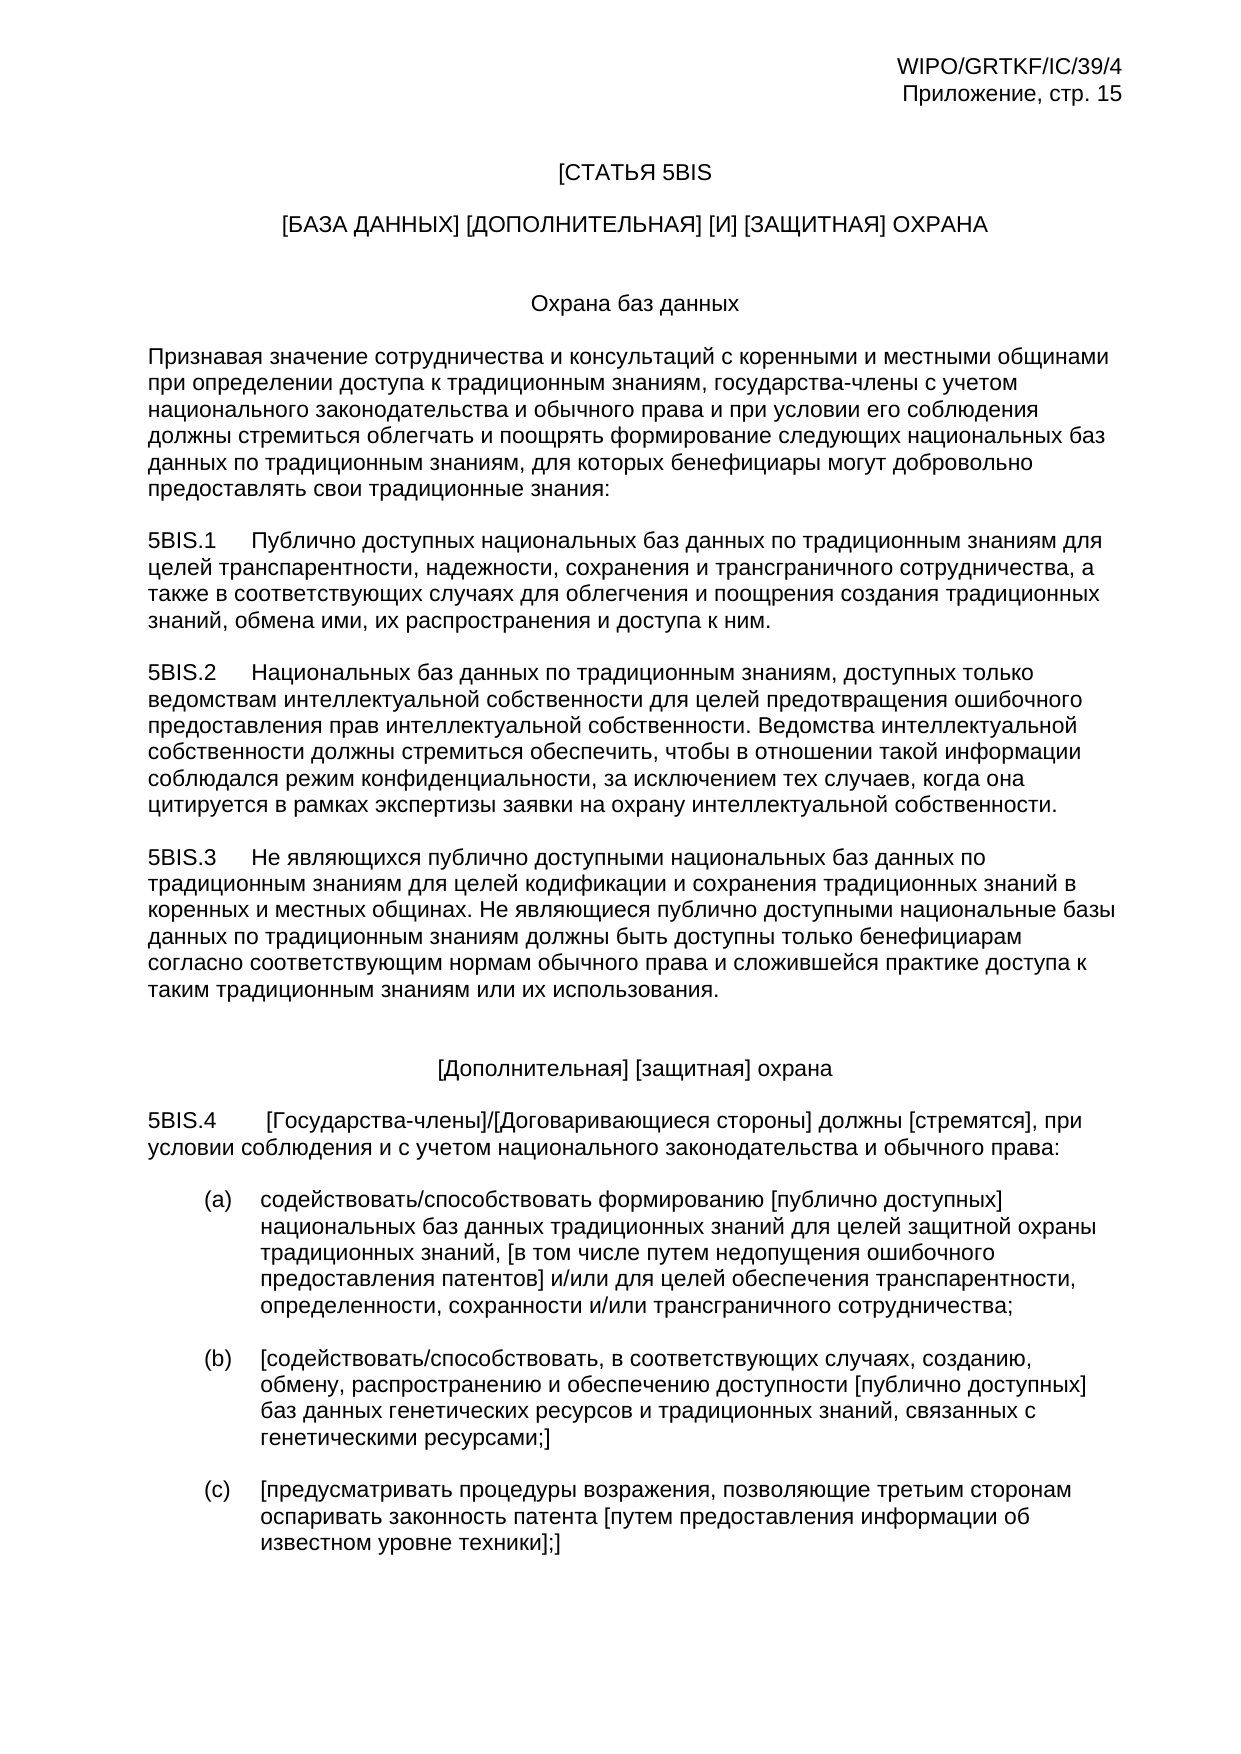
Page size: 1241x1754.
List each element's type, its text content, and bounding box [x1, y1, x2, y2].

text Признавая значение сотрудничества и консультаций с коренными и местными общинами при определении доступа к традиционным знаниям, государства-члены с учетом национального законодательства и обычного права и при условии его соблюдения должны стремиться облегчать и поощрять формирование следующих национальных баз данных по традиционным знаниям, для которых бенефициары могут добровольно предоставлять свои традиционные знания: [148, 343, 1122, 501]
text 5BIS.3 Не являющихся публично доступными национальных баз данных по традиционным знаниям для целей кодификации и сохранения традиционных знаний в коренных и местных общинах. Не являющиеся публично доступными национальные базы данных по традиционным знаниям должны быть доступны только бенефициарам согласно соответствующим нормам обычного права и сложившейся практике доступа к таким традиционным знаниям или их использования. [148, 844, 1122, 1002]
text [Дополнительная] [защитная] охрана [148, 1054, 1122, 1081]
text [СТАТЬЯ 5BIS [148, 158, 1122, 185]
text (a) содействовать/способствовать формированию [публично доступных] национальных баз данных традиционных знаний для целей защитной охраны традиционных знаний, [в том числе путем недопущения ошибочного предоставления патентов] и/или для целей обеспечения транспарентности, определенности, сохранности и/или трансграничного сотрудничества; [204, 1186, 1122, 1318]
text 5BIS.4 [Государства-члены]/[Договаривающиеся стороны] должны [стремятся], при условии соблюдения и с учетом национального законодательства и обычного права: [148, 1107, 1122, 1160]
text Охрана баз данных [148, 290, 1122, 317]
text 5BIS.2 Национальных баз данных по традиционным знаниям, доступных только ведомствам интеллектуальной собственности для целей предотвращения ошибочного предоставления прав интеллектуальной собственности. Ведомства интеллектуальной собственности должны стремиться обеспечить, чтобы в отношении такой информации соблюдался режим конфиденциальности, за исключением тех случаев, когда она цитируется в рамках экспертизы заявки на охрану интеллектуальной собственности. [148, 659, 1122, 817]
text 5BIS.1 Публично доступных национальных баз данных по традиционным знаниям для целей транспарентности, надежности, сохранения и трансграничного сотрудничества, а также в соответствующих случаях для облегчения и поощрения создания традиционных знаний, обмена ими, их распространения и доступа к ним. [148, 527, 1122, 633]
text [БАЗА ДАННЫХ] [ДОПОЛНИТЕЛЬНАЯ] [И] [ЗАЩИТНАЯ] ОХРАНА [148, 211, 1122, 238]
text (c) [предусматривать процедуры возражения, позволяющие третьим сторонам оспаривать законность патента [путем предоставления информации об известном уровне техники];] [204, 1476, 1122, 1555]
text (b) [содействовать/способствовать, в соответствующих случаях, созданию, обмену, распространению и обеспечению доступности [публично доступных] баз данных генетических ресурсов и традиционных знаний, связанных с генетическими ресурсами;] [204, 1344, 1122, 1450]
